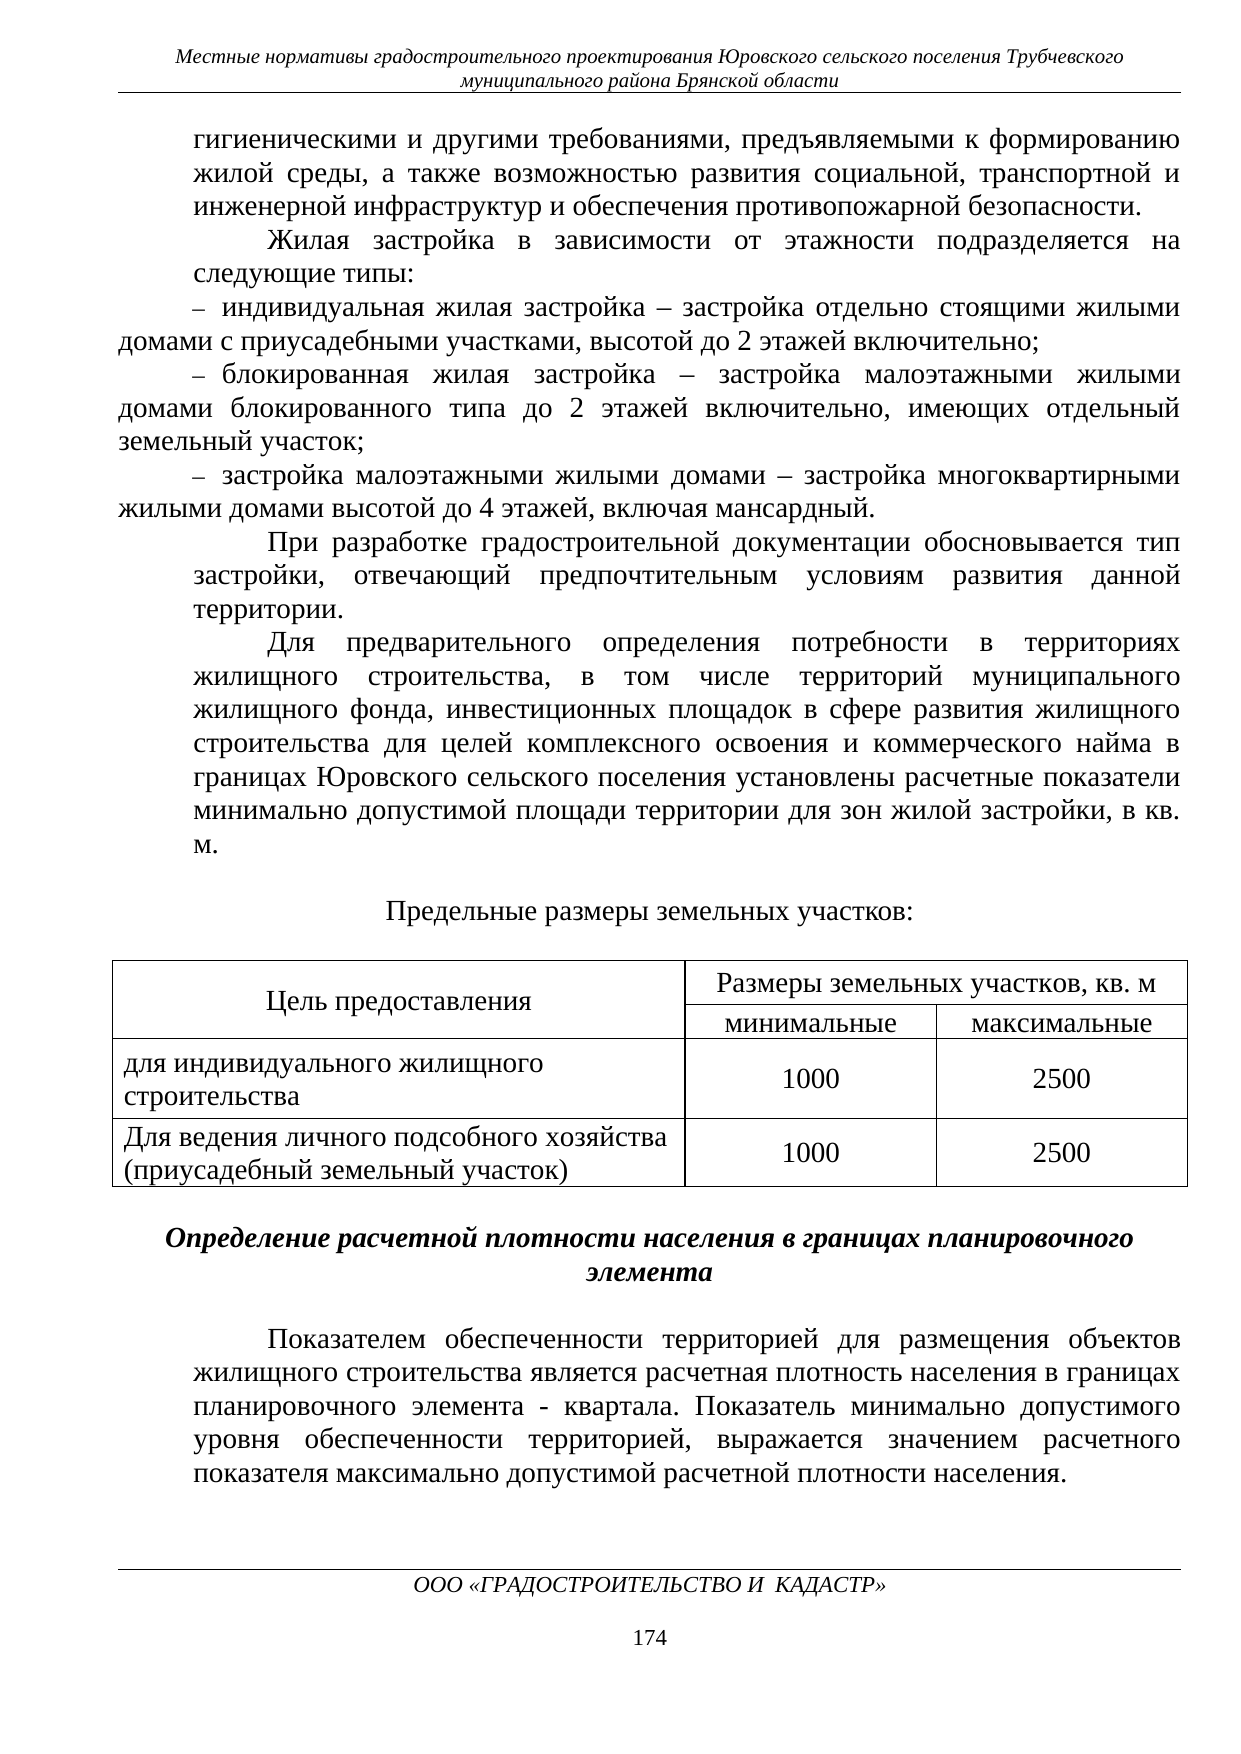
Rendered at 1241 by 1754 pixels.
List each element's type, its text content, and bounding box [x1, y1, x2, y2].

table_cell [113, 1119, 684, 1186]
list блокированная жилая застройка – застройка малоэтажными жилыми домами блокированного типа до 2 этажей включительно, имеющих отдельный земельный участок; [118, 356, 1181, 457]
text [193, 121, 1181, 222]
text Показателем обеспеченности территорией для размещения объектов жилищного строительства является расчетная плотность населения в границах планировочного элемента - квартала. Показатель минимально допустимого уровня обеспеченности территорией, выражается значением расчетного показателя максимально допустимой расчетной плотности населения. [193, 1321, 1181, 1489]
text Предельные размеры земельных участков: [118, 893, 1181, 926]
list индивидуальная жилая застройка – застройка отдельно стоящими жилыми домами с приусадебными участками, высотой до 2 этажей включительно; [118, 289, 1181, 356]
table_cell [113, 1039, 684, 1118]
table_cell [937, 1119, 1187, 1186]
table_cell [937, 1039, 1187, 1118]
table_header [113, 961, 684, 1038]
text Определение расчетной плотности населения в границах планировочного элемента [118, 1220, 1181, 1287]
text Жилая застройка в зависимости от этажности подразделяется на следующие типы: [193, 222, 1181, 289]
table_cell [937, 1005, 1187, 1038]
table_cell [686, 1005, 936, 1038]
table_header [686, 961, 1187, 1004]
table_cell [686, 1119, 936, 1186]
text Для предварительного определения потребности в территориях жилищного строительства, в том числе территорий муниципального жилищного фонда, инвестиционных площадок в сфере развития жилищного строительства для целей комплексного освоения и коммерческого найма в границах Юровского сельского поселения установлены расчетные показатели минимально допустимой площади территории для зон жилой застройки, в кв. м. [193, 624, 1181, 859]
text При разработке градостроительной документации обосновывается тип застройки, отвечающий предпочтительным условиям развития данной территории. [193, 524, 1181, 624]
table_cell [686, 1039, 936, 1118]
list застройка малоэтажными жилыми домами – застройка многоквартирными жилыми домами высотой до 4 этажей, включая мансардный. [118, 457, 1181, 524]
